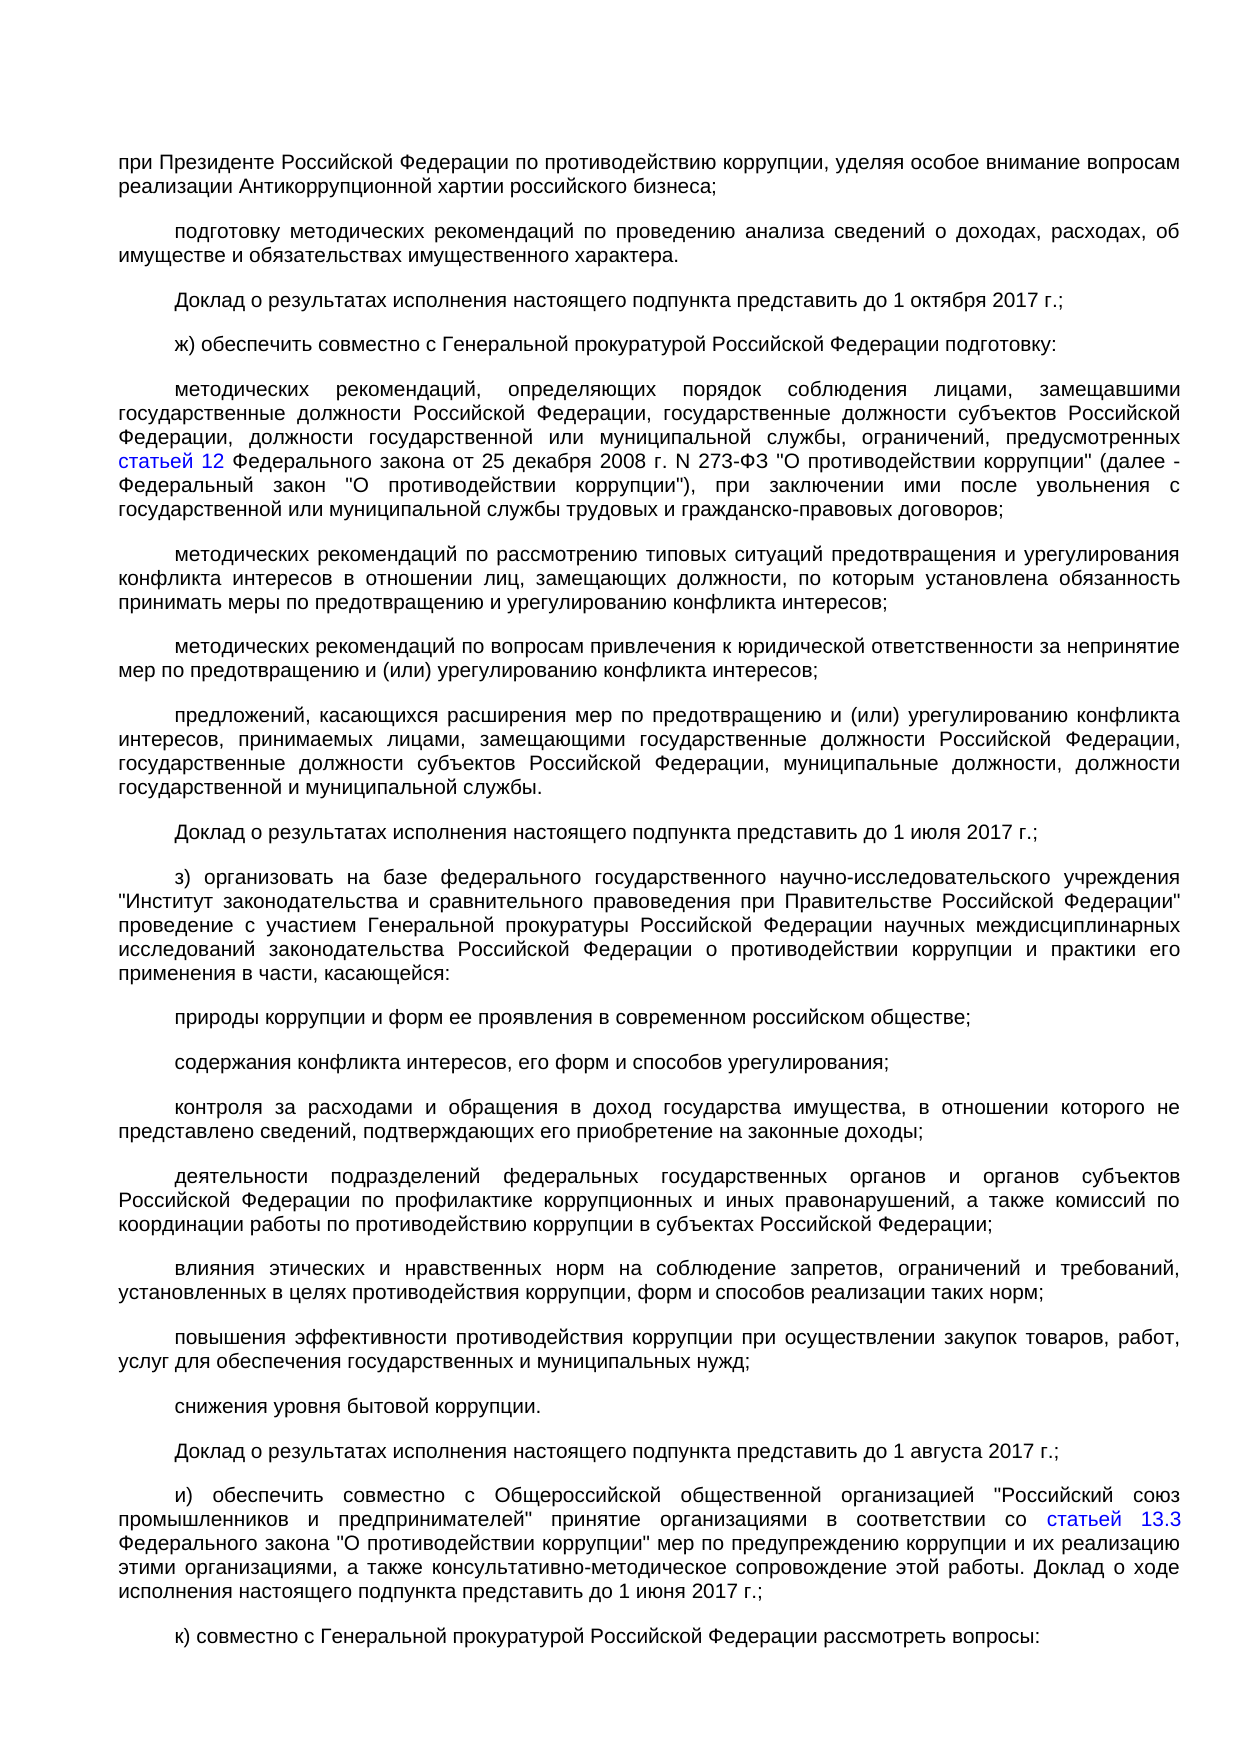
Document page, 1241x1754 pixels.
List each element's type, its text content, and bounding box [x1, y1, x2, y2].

text к) совместно с Генеральной прокуратурой Российской Федерации рассмотреть вопросы: [118, 1624, 1181, 1648]
text природы коррупции и форм ее проявления в современном российском обществе; [118, 1005, 1181, 1029]
text контроля за расходами и обращения в доход государства имущества, в отношении которого не представлено сведений, подтверждающих его приобретение на законные доходы; [118, 1095, 1181, 1143]
text Доклад о результатах исполнения настоящего подпункта представить до 1 августа 2017 г.; [118, 1438, 1181, 1462]
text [118, 150, 1181, 198]
text предложений, касающихся расширения мер по предотвращению и (или) урегулированию конфликта интересов, принимаемых лицами, замещающими государственные должности Российской Федерации, государственные должности субъектов Российской Федерации, муниципальные должности, должности государственной и муниципальной службы. [118, 703, 1181, 799]
text Доклад о результатах исполнения настоящего подпункта представить до 1 июля 2017 г.; [118, 820, 1181, 844]
text повышения эффективности противодействия коррупции при осуществлении закупок товаров, работ, услуг для обеспечения государственных и муниципальных нужд; [118, 1325, 1181, 1373]
text содержания конфликта интересов, его форм и способов урегулирования; [118, 1050, 1181, 1074]
text влияния этических и нравственных норм на соблюдение запретов, ограничений и требований, установленных в целях противодействия коррупции, форм и способов реализации таких норм; [118, 1256, 1181, 1304]
text деятельности подразделений федеральных государственных органов и органов субъектов Российской Федерации по профилактике коррупционных и иных правонарушений, а также комиссий по координации работы по противодействию коррупции в субъектах Российской Федерации; [118, 1163, 1181, 1235]
text подготовку методических рекомендаций по проведению анализа сведений о доходах, расходах, об имуществе и обязательствах имущественного характера. [118, 219, 1181, 267]
text Доклад о результатах исполнения настоящего подпункта представить до 1 октября 2017 г.; [118, 287, 1181, 311]
text з) организовать на базе федерального государственного научно-исследовательского учреждения "Институт законодательства и сравнительного правоведения при Правительстве Российской Федерации" проведение с участием Генеральной прокуратуры Российской Федерации научных междисциплинарных исследований законодательства Российской Федерации о противодействии коррупции и практики его применения в части, касающейся: [118, 864, 1181, 984]
text снижения уровня бытовой коррупции. [118, 1394, 1181, 1418]
text методических рекомендаций, определяющих порядок соблюдения лицами, замещавшими государственные должности Российской Федерации, государственные должности субъектов Российской Федерации, должности государственной или муниципальной службы, ограничений, предусмотренных статьей 12 Федерального закона от 25 декабря 2008 г. N 273-ФЗ "О противодействии коррупции" (далее - Федеральный закон "О противодействии коррупции"), при заключении ими после увольнения с государственной или муниципальной службы трудовых и гражданско-правовых договоров; [118, 377, 1181, 521]
text методических рекомендаций по рассмотрению типовых ситуаций предотвращения и урегулирования конфликта интересов в отношении лиц, замещающих должности, по которым установлена обязанность принимать меры по предотвращению и урегулированию конфликта интересов; [118, 542, 1181, 613]
text и) обеспечить совместно с Общероссийской общественной организацией "Российский союз промышленников и предпринимателей" принятие организациями в соответствии со статьей 13.3 Федерального закона "О противодействии коррупции" мер по предупреждению коррупции и их реализацию этими организациями, а также консультативно-методическое сопровождение этой работы. Доклад о ходе исполнения настоящего подпункта представить до 1 июня 2017 г.; [118, 1483, 1181, 1603]
text ж) обеспечить совместно с Генеральной прокуратурой Российской Федерации подготовку: [118, 332, 1181, 356]
text методических рекомендаций по вопросам привлечения к юридической ответственности за непринятие мер по предотвращению и (или) урегулированию конфликта интересов; [118, 634, 1181, 682]
